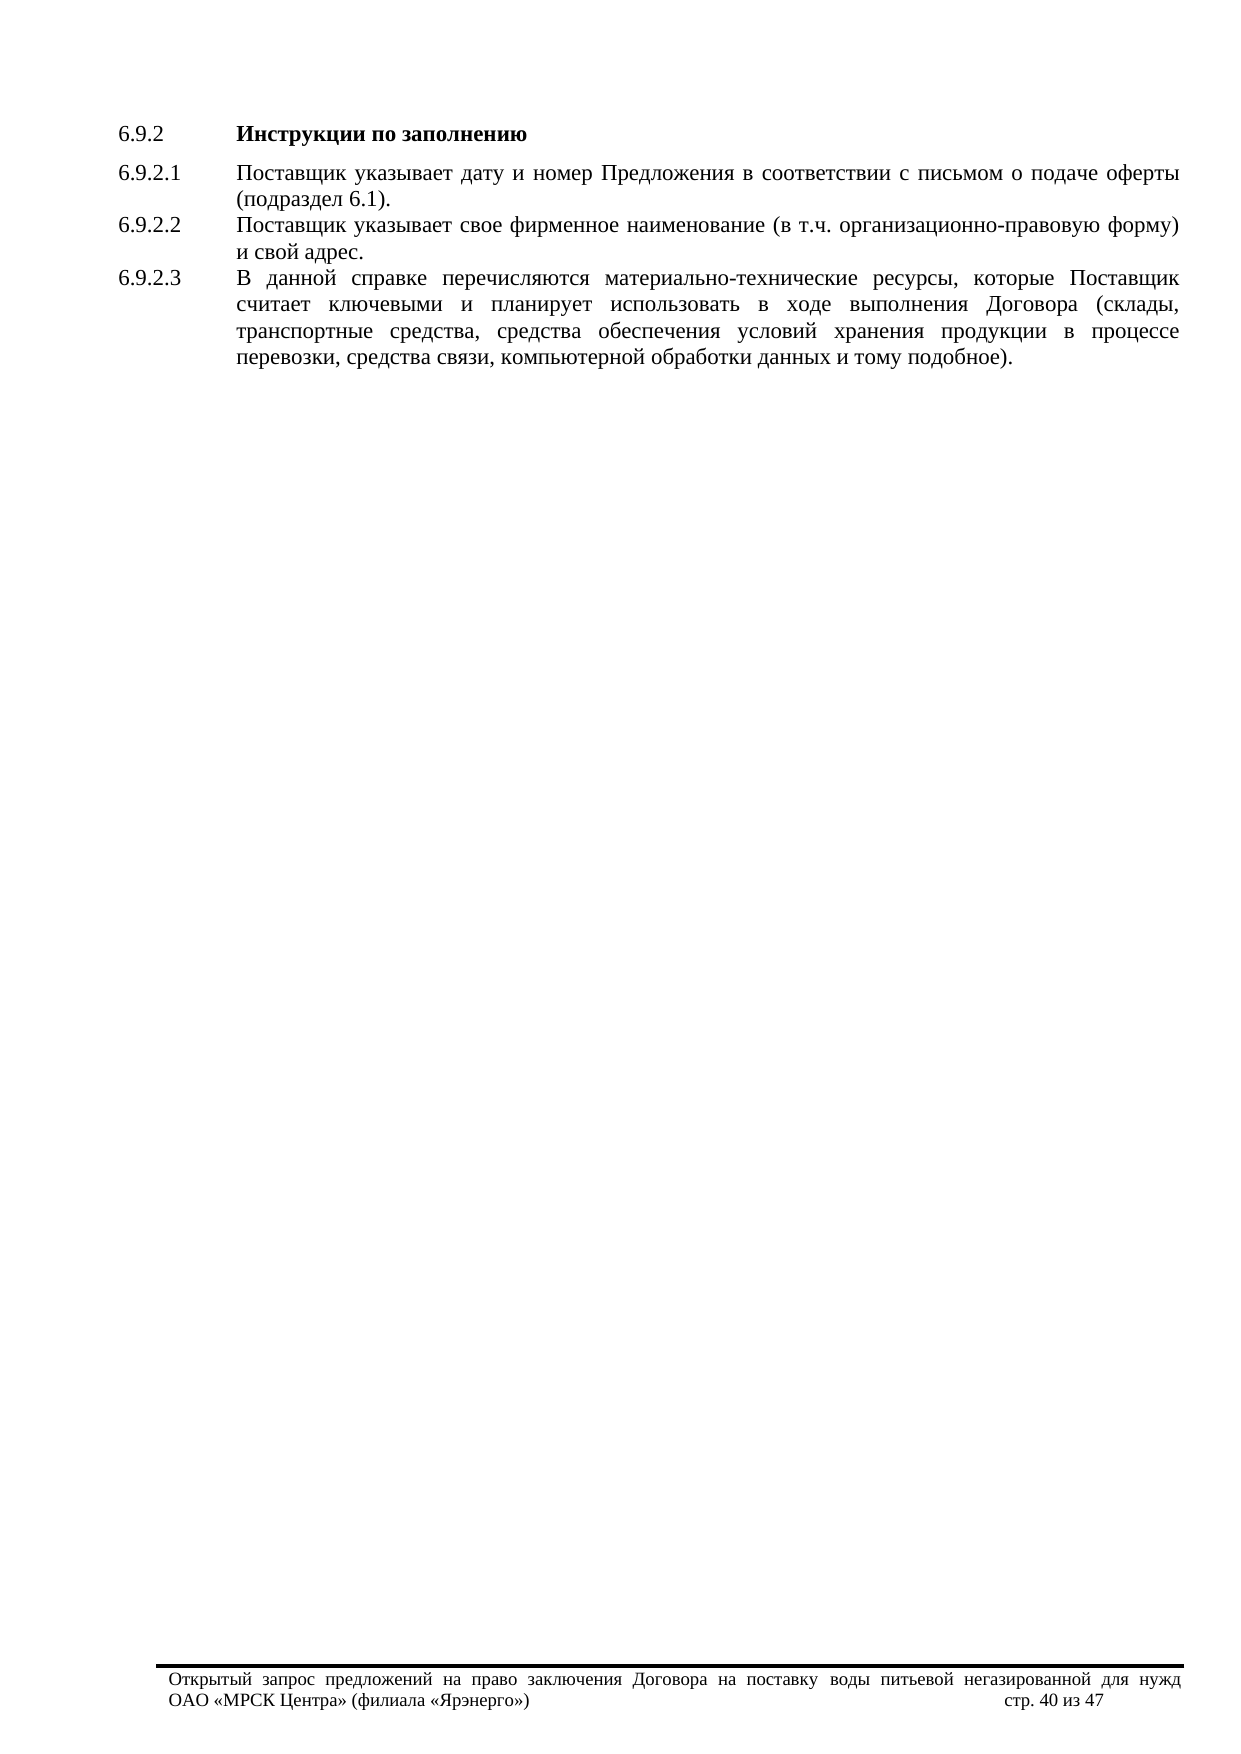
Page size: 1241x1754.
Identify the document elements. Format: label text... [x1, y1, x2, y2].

list Инструкции по заполнению [118, 120, 1181, 146]
list Поставщик указывает свое фирменное наименование (в т.ч. организационно-правовую форму) и свой адрес. [118, 211, 1181, 264]
list В данной справке перечисляются материально-технические ресурсы, которые Поставщик считает ключевыми и планирует использовать в ходе выполнения Договора (склады, транспортные средства, средства обеспечения условий хранения продукции в процессе перевозки, средства связи, компьютерной обработки данных и тому подобное). [118, 264, 1181, 369]
